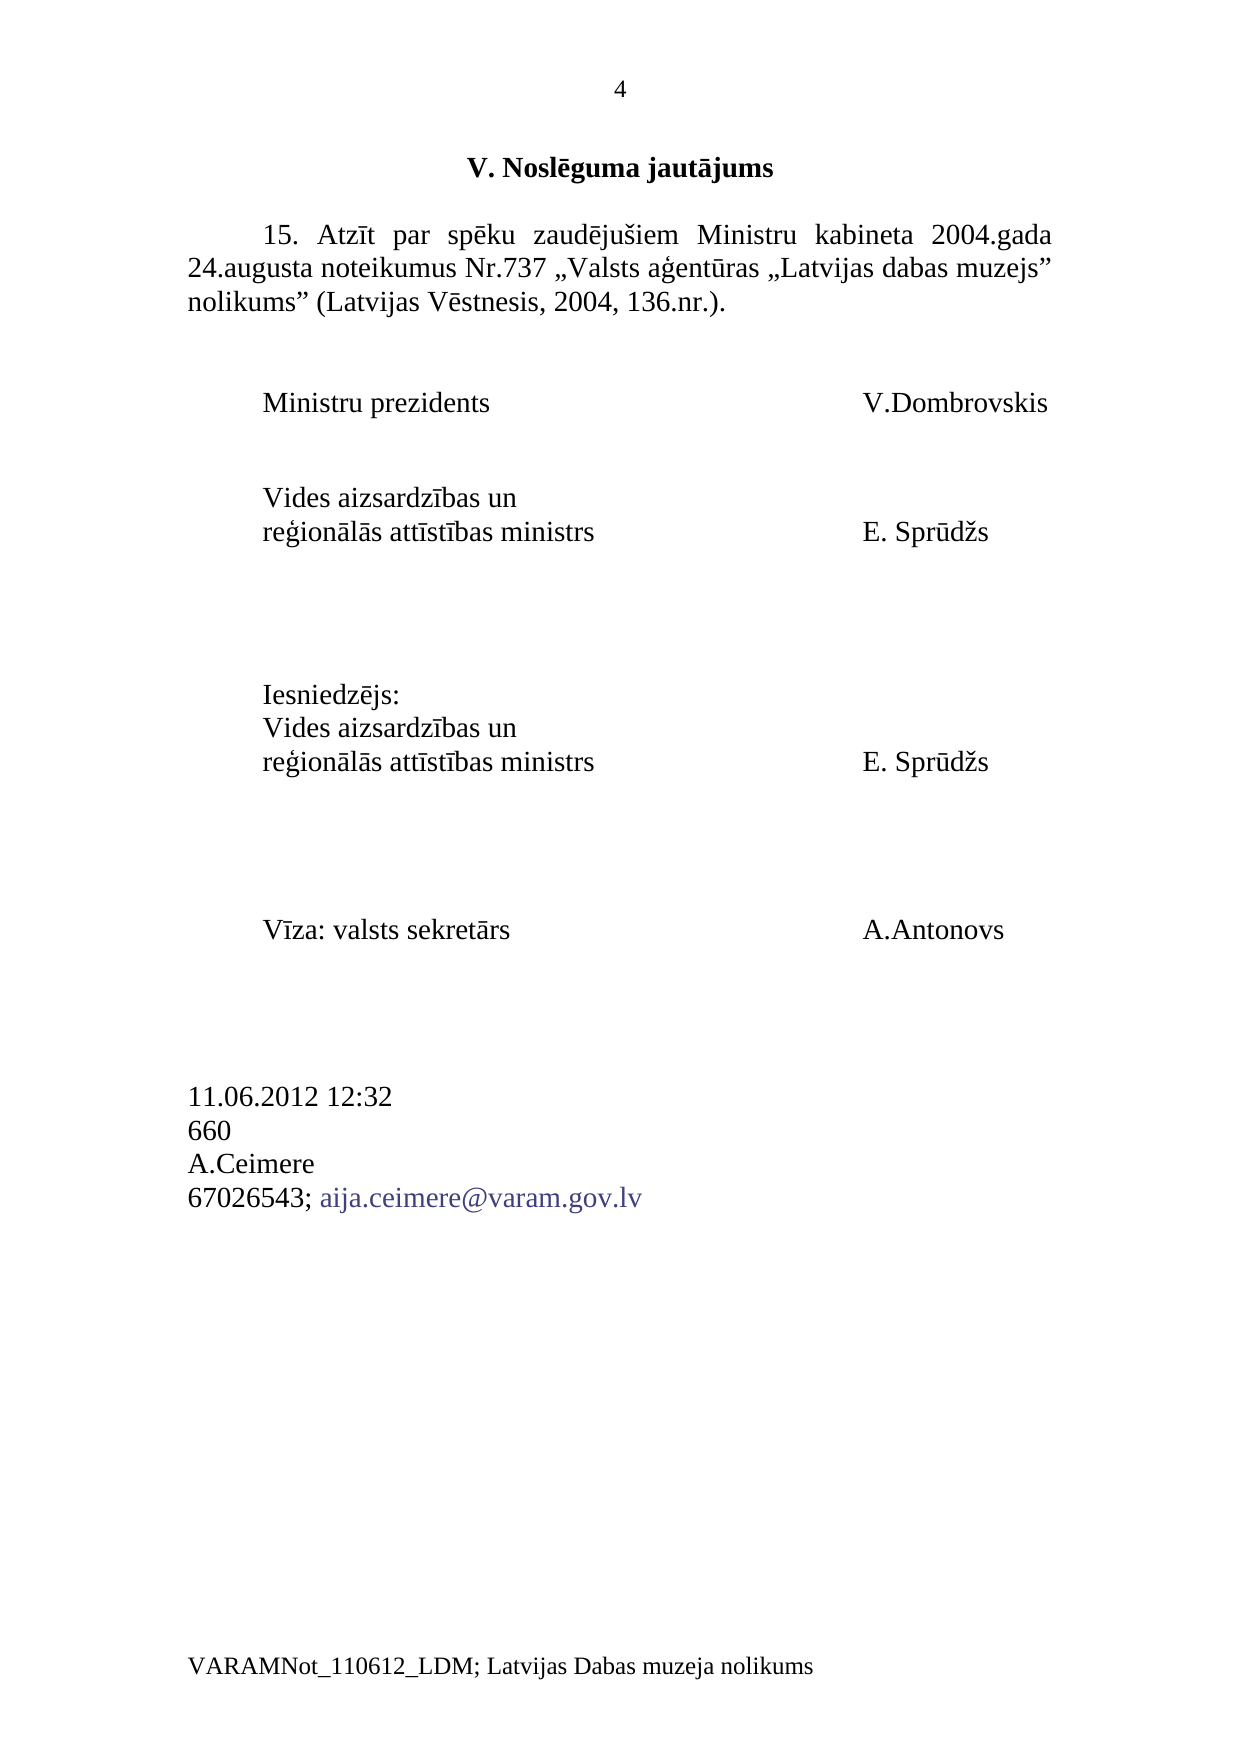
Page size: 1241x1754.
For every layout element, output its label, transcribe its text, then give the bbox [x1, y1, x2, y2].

text reģionālās attīstības ministrs E. Sprūdžs [187, 514, 1053, 548]
text Vides aizsardzības un [187, 711, 1053, 744]
text 660 [187, 1113, 1053, 1147]
text 11.06.2012 12:32 [187, 1079, 1053, 1113]
text V. Noslēguma jautājums [187, 150, 1053, 183]
text Vīza: valsts sekretārs A.Antonovs [187, 912, 1053, 945]
text reģionālās attīstības ministrs E. Sprūdžs [187, 744, 1053, 778]
text 15. Atzīt par spēku zaudējušiem Ministru kabineta 2004.gada 24.augusta noteikumus Nr.737 „Valsts aģentūras „Latvijas dabas muzejs” nolikums” (Latvijas Vēstnesis, 2004, 136.nr.). [187, 217, 1053, 318]
text 67026543; aija.ceimere@varam.gov.lv [187, 1180, 1053, 1214]
text A.Ceimere [187, 1147, 1053, 1180]
text Ministru prezidents V.Dombrovskis [187, 385, 1053, 418]
text Vides aizsardzības un [187, 481, 1053, 514]
text Iesniedzējs: [187, 677, 1053, 711]
